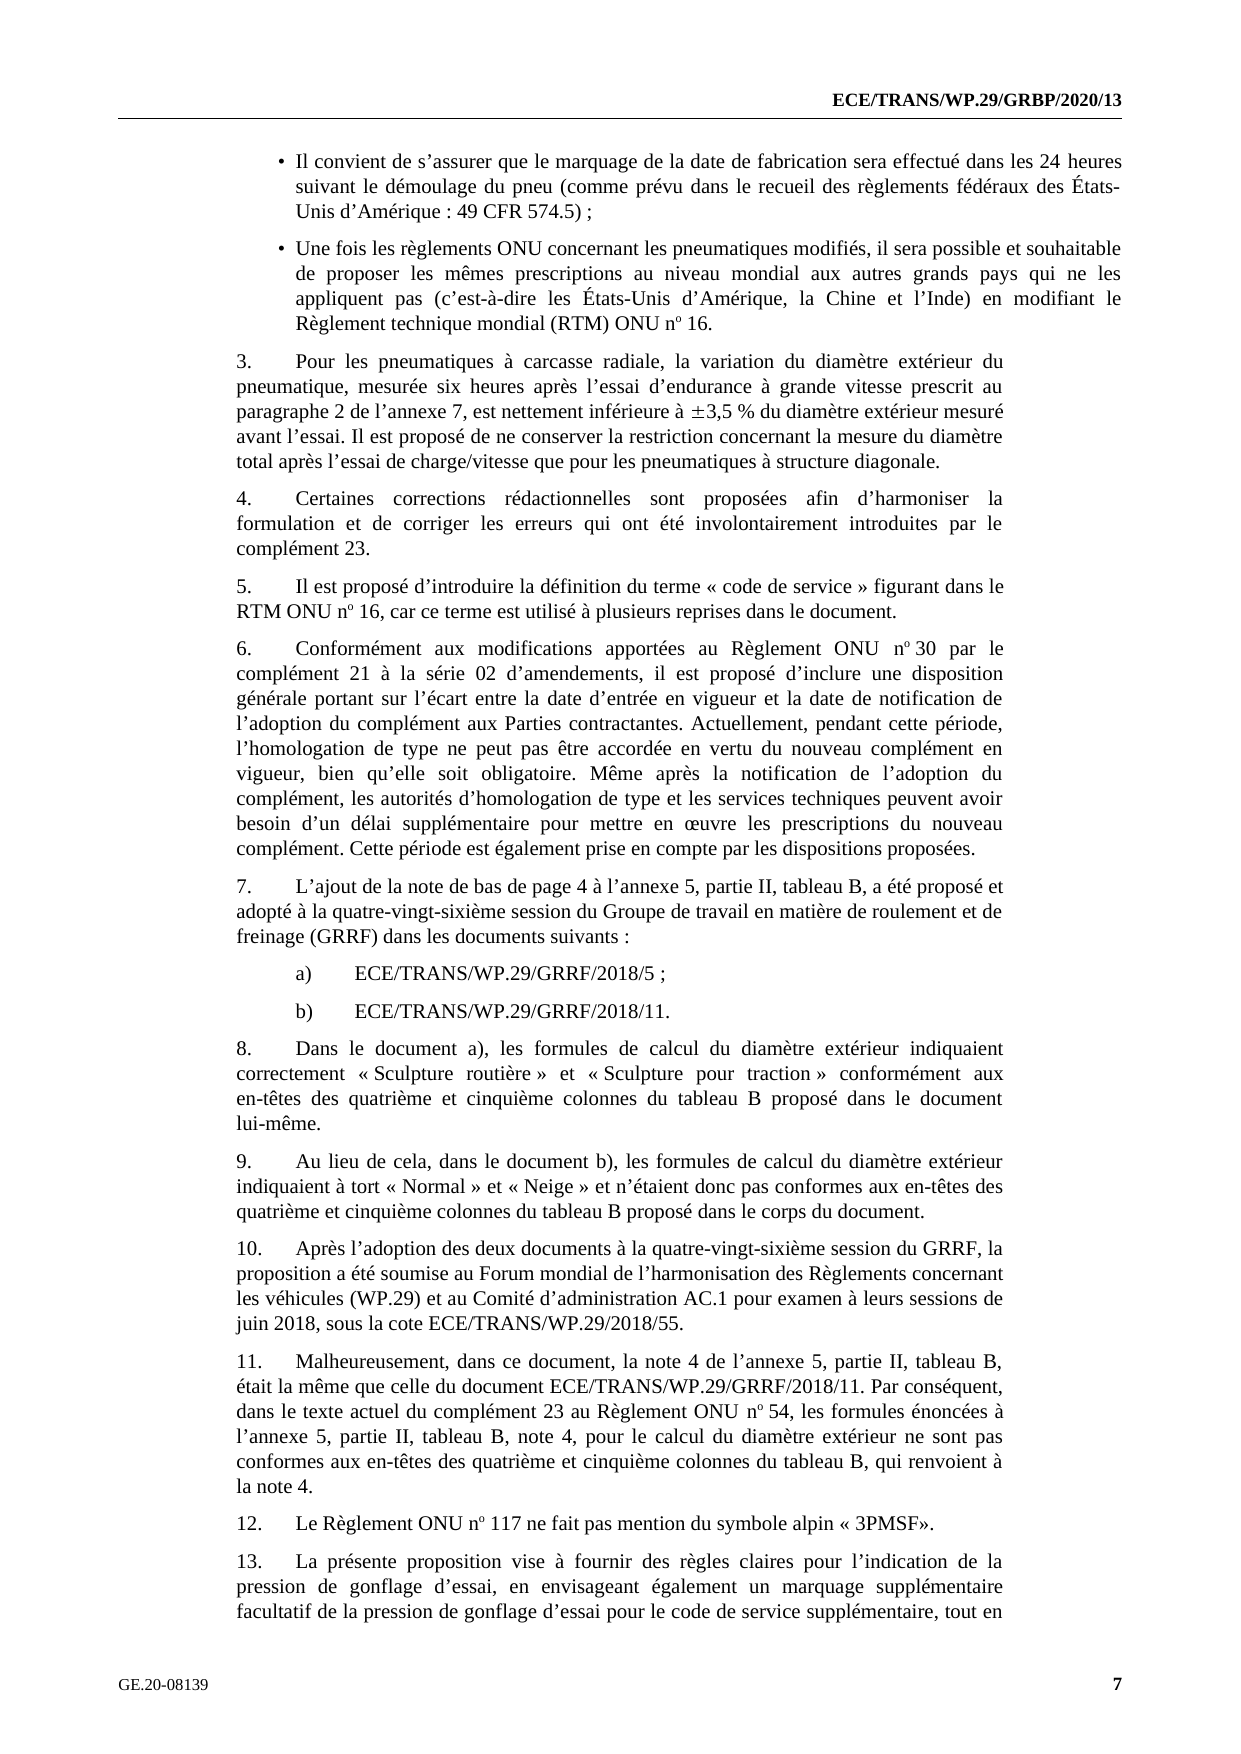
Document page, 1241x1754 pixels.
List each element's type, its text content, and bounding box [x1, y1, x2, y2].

text 9. Au lieu de cela, dans le document b), les formules de calcul du diamètre extérieur indiquaient à tort « Normal » et « Neige » et n’étaient donc pas conformes aux en-têtes des quatrième et cinquième colonnes du tableau B proposé dans le corps du document. [236, 1148, 1004, 1223]
text 6. Conformément aux modifications apportées au Règlement ONU no 30 par le complément 21 à la série 02 d’amendements, il est proposé d’inclure une disposition générale portant sur l’écart entre la date d’entrée en vigueur et la date de notification de l’adoption du complément aux Parties contractantes. Actuellement, pendant cette période, l’homologation de type ne peut pas être accordée en vertu du nouveau complément en vigueur, bien qu’elle soit obligatoire. Même après la notification de l’adoption du complément, les autorités d’homologation de type et les services techniques peuvent avoir besoin d’un délai supplémentaire pour mettre en œuvre les prescriptions du nouveau complément. Cette période est également prise en compte par les dispositions proposées. [236, 635, 1004, 860]
text 8. Dans le document a), les formules de calcul du diamètre extérieur indiquaient correctement « Sculpture routière » et « Sculpture pour traction » conformément aux en-têtes des quatrième et cinquième colonnes du tableau B proposé dans le document lui-même. [236, 1035, 1004, 1135]
text 3. Pour les pneumatiques à carcasse radiale, la variation du diamètre extérieur du pneumatique, mesurée six heures après l’essai d’endurance à grande vitesse prescrit au paragraphe 2 de l’annexe 7, est nettement inférieure à 3,5 % du diamètre extérieur mesuré avant l’essai. Il est proposé de ne conserver la restriction concernant la mesure du diamètre total après l’essai de charge/vitesse que pour les pneumatiques à structure diagonale. [236, 348, 1004, 473]
text b) ECE/TRANS/WP.29/GRRF/2018/11. [295, 998, 1004, 1023]
text 4. Certaines corrections rédactionnelles sont proposées afin d’harmoniser la formulation et de corriger les erreurs qui ont été involontairement introduites par le complément 23. [236, 485, 1004, 560]
text 7. L’ajout de la note de bas de page 4 à l’annexe 5, partie II, tableau B, a été proposé et adopté à la quatre-vingt-sixième session du Groupe de travail en matière de roulement et de freinage (GRRF) dans les documents suivants : [236, 873, 1004, 948]
text Il convient de s’assurer que le marquage de la date de fabrication sera effectué dans les 24 heures suivant le démoulage du pneu (comme prévu dans le recueil des règlements fédéraux des États-Unis d’Amérique : 49 CFR 574.5) ; [278, 148, 1122, 223]
text 12. Le Règlement ONU no 117 ne fait pas mention du symbole alpin « 3PMSF». [236, 1510, 1004, 1535]
text a) ECE/TRANS/WP.29/GRRF/2018/5 ; [295, 960, 1004, 985]
text 10. Après l’adoption des deux documents à la quatre-vingt-sixième session du GRRF, la proposition a été soumise au Forum mondial de l’harmonisation des Règlements concernant les véhicules (WP.29) et au Comité d’administration AC.1 pour examen à leurs sessions de juin 2018, sous la cote ECE/TRANS/WP.29/2018/55. [236, 1235, 1004, 1335]
text Une fois les règlements ONU concernant les pneumatiques modifiés, il sera possible et souhaitable de proposer les mêmes prescriptions au niveau mondial aux autres grands pays qui ne les appliquent pas (c’est-à-dire les États-Unis d’Amérique, la Chine et l’Inde) en modifiant le Règlement technique mondial (RTM) ONU no 16. [278, 235, 1122, 335]
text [236, 1548, 1004, 1623]
text 5. Il est proposé d’introduire la définition du terme « code de service » figurant dans le RTM ONU no 16, car ce terme est utilisé à plusieurs reprises dans le document. [236, 573, 1004, 623]
text 11. Malheureusement, dans ce document, la note 4 de l’annexe 5, partie II, tableau B, était la même que celle du document ECE/TRANS/WP.29/GRRF/2018/11. Par conséquent, dans le texte actuel du complément 23 au Règlement ONU no 54, les formules énoncées à l’annexe 5, partie II, tableau B, note 4, pour le calcul du diamètre extérieur ne sont pas conformes aux en-têtes des quatrième et cinquième colonnes du tableau B, qui renvoient à la note 4. [236, 1348, 1004, 1498]
